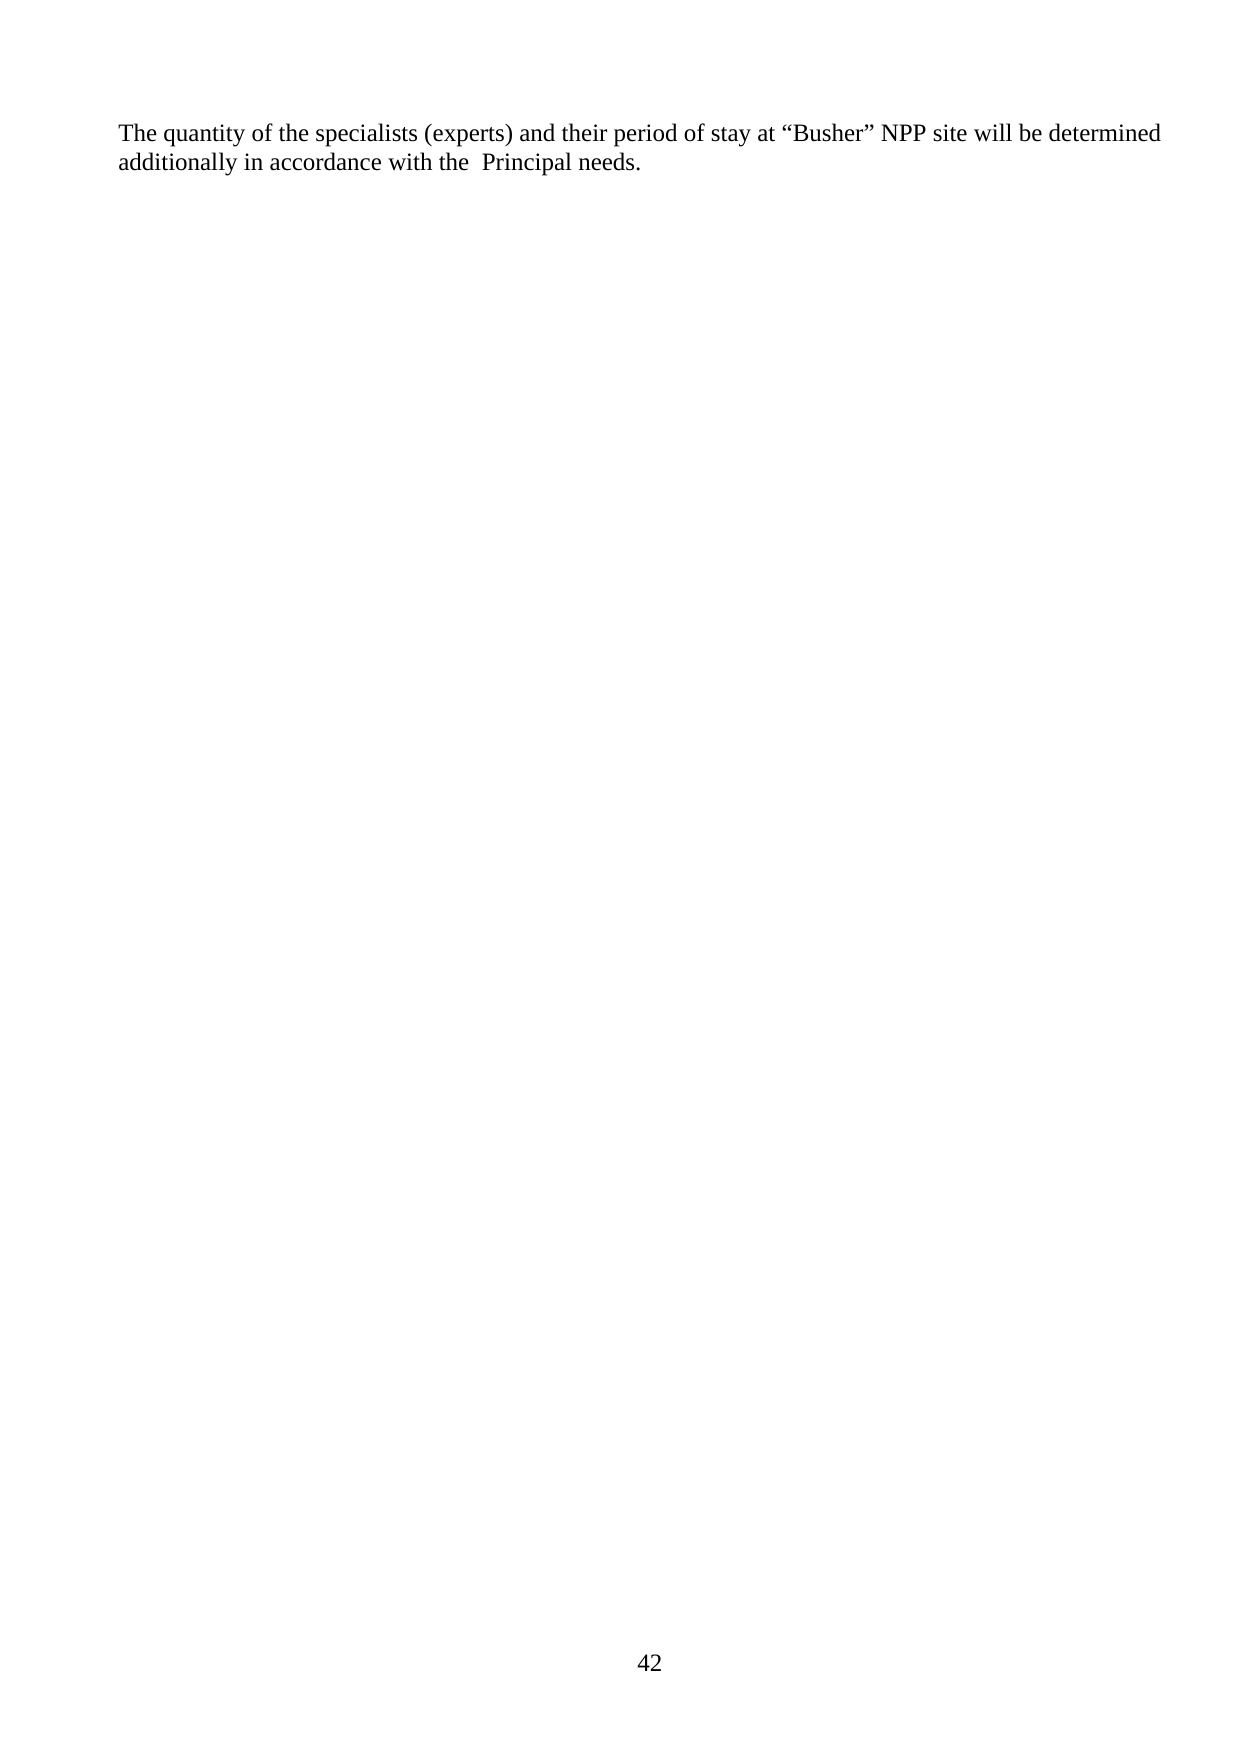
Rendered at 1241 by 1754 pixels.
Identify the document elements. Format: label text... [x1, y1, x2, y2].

text The quantity of the specialists (experts) and their period of stay at “Busher” NPP site will be determined additionally in accordance with the Principal needs. [118, 118, 1181, 176]
